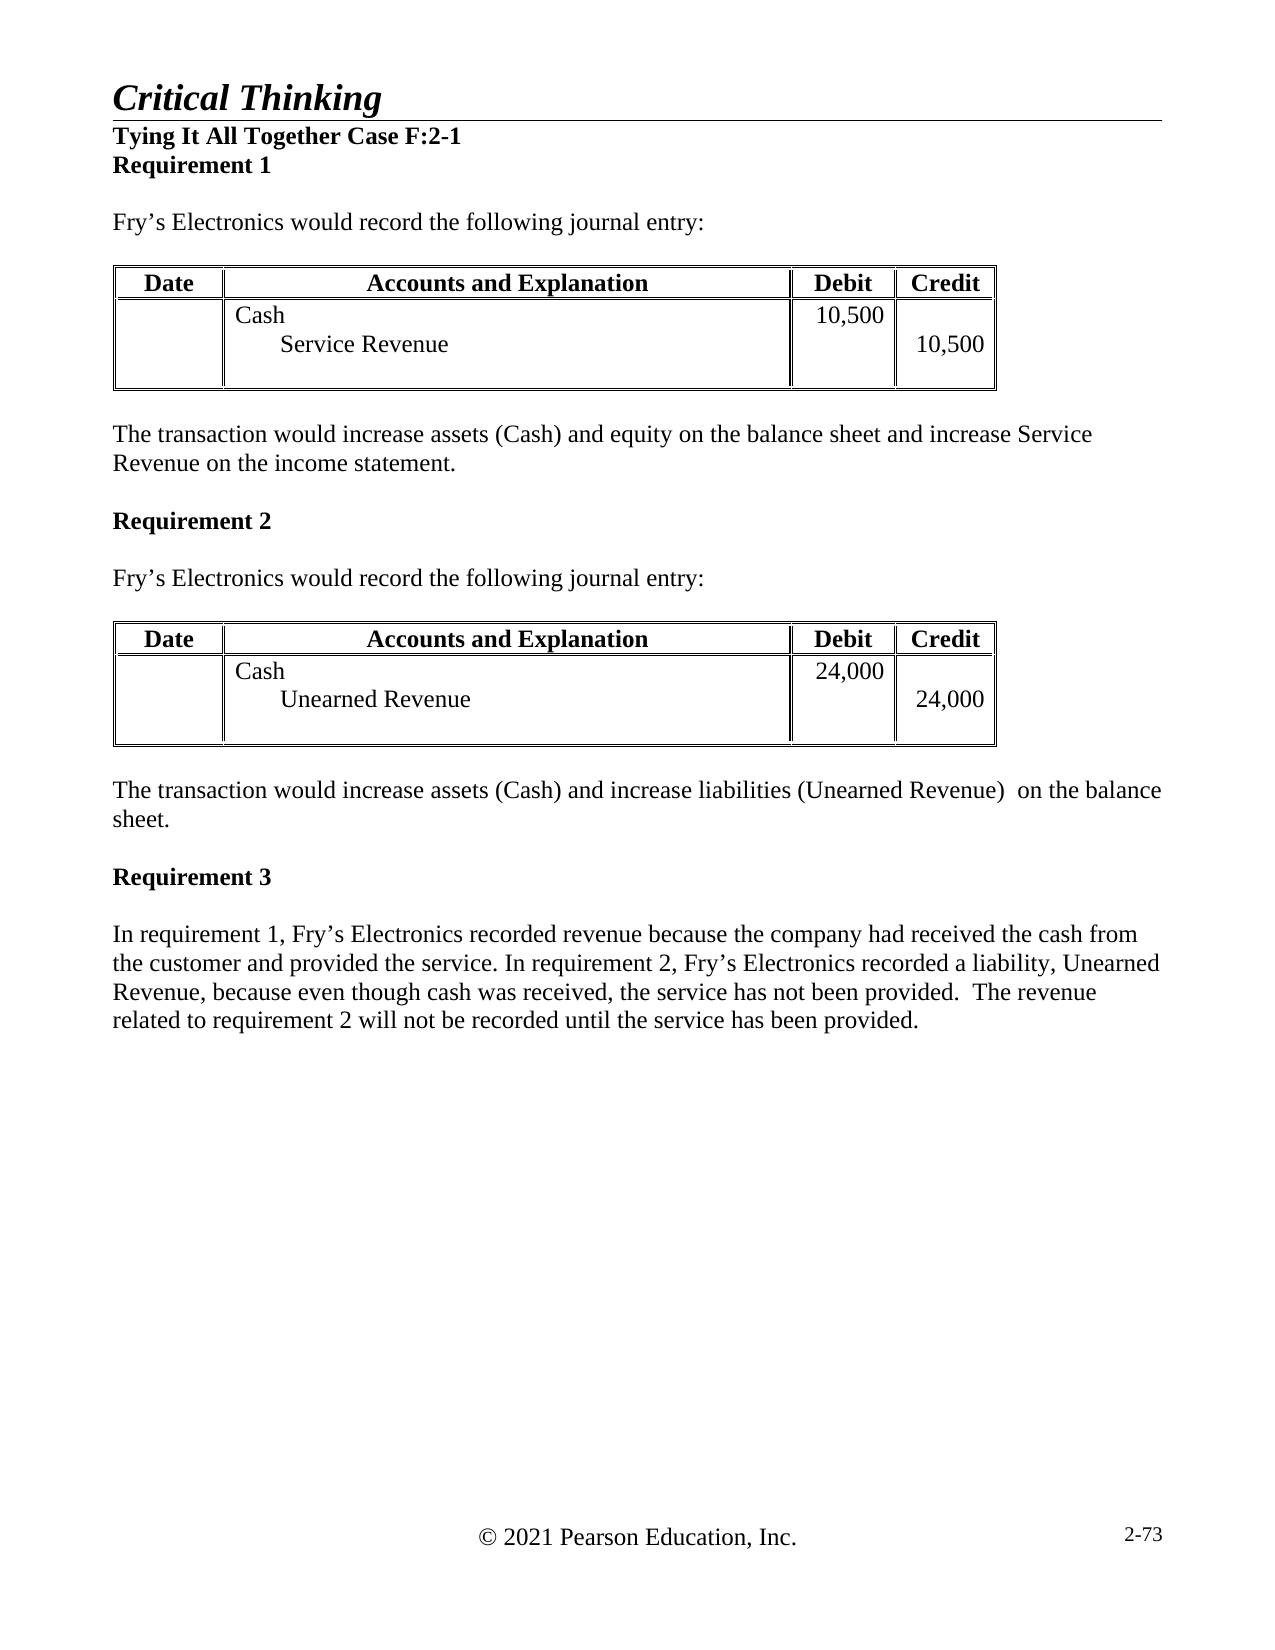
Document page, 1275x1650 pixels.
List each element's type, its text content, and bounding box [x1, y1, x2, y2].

text Fry’s Electronics would record the following journal entry: [112, 563, 1162, 592]
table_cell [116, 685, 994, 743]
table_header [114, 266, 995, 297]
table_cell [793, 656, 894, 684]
text In requirement 1, Fry’s Electronics recorded revenue because the company had received the cash from the customer and provided the service. In requirement 2, Fry’s Electronics recorded a liability, Unearned Revenue, because even though cash was received, the service has not been provided. The revenue related to requirement 2 will not be recorded until the service has been provided. [112, 919, 1162, 1034]
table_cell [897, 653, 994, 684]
text Requirement 1 [112, 150, 1162, 179]
text Critical Thinking [112, 75, 1162, 121]
text Fry’s Electronics would record the following journal entry: [112, 207, 1162, 236]
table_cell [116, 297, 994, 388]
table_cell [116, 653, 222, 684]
text Requirement 3 [112, 862, 1162, 890]
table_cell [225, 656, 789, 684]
text Tying It All Together Case F:2-1 [112, 121, 1162, 150]
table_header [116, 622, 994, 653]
text Requirement 2 [112, 506, 1162, 534]
text The transaction would increase assets (Cash) and equity on the balance sheet and increase Service Revenue on the income statement. [112, 419, 1162, 477]
text The transaction would increase assets (Cash) and increase liabilities (Unearned Revenue) on the balance sheet. [112, 775, 1162, 833]
